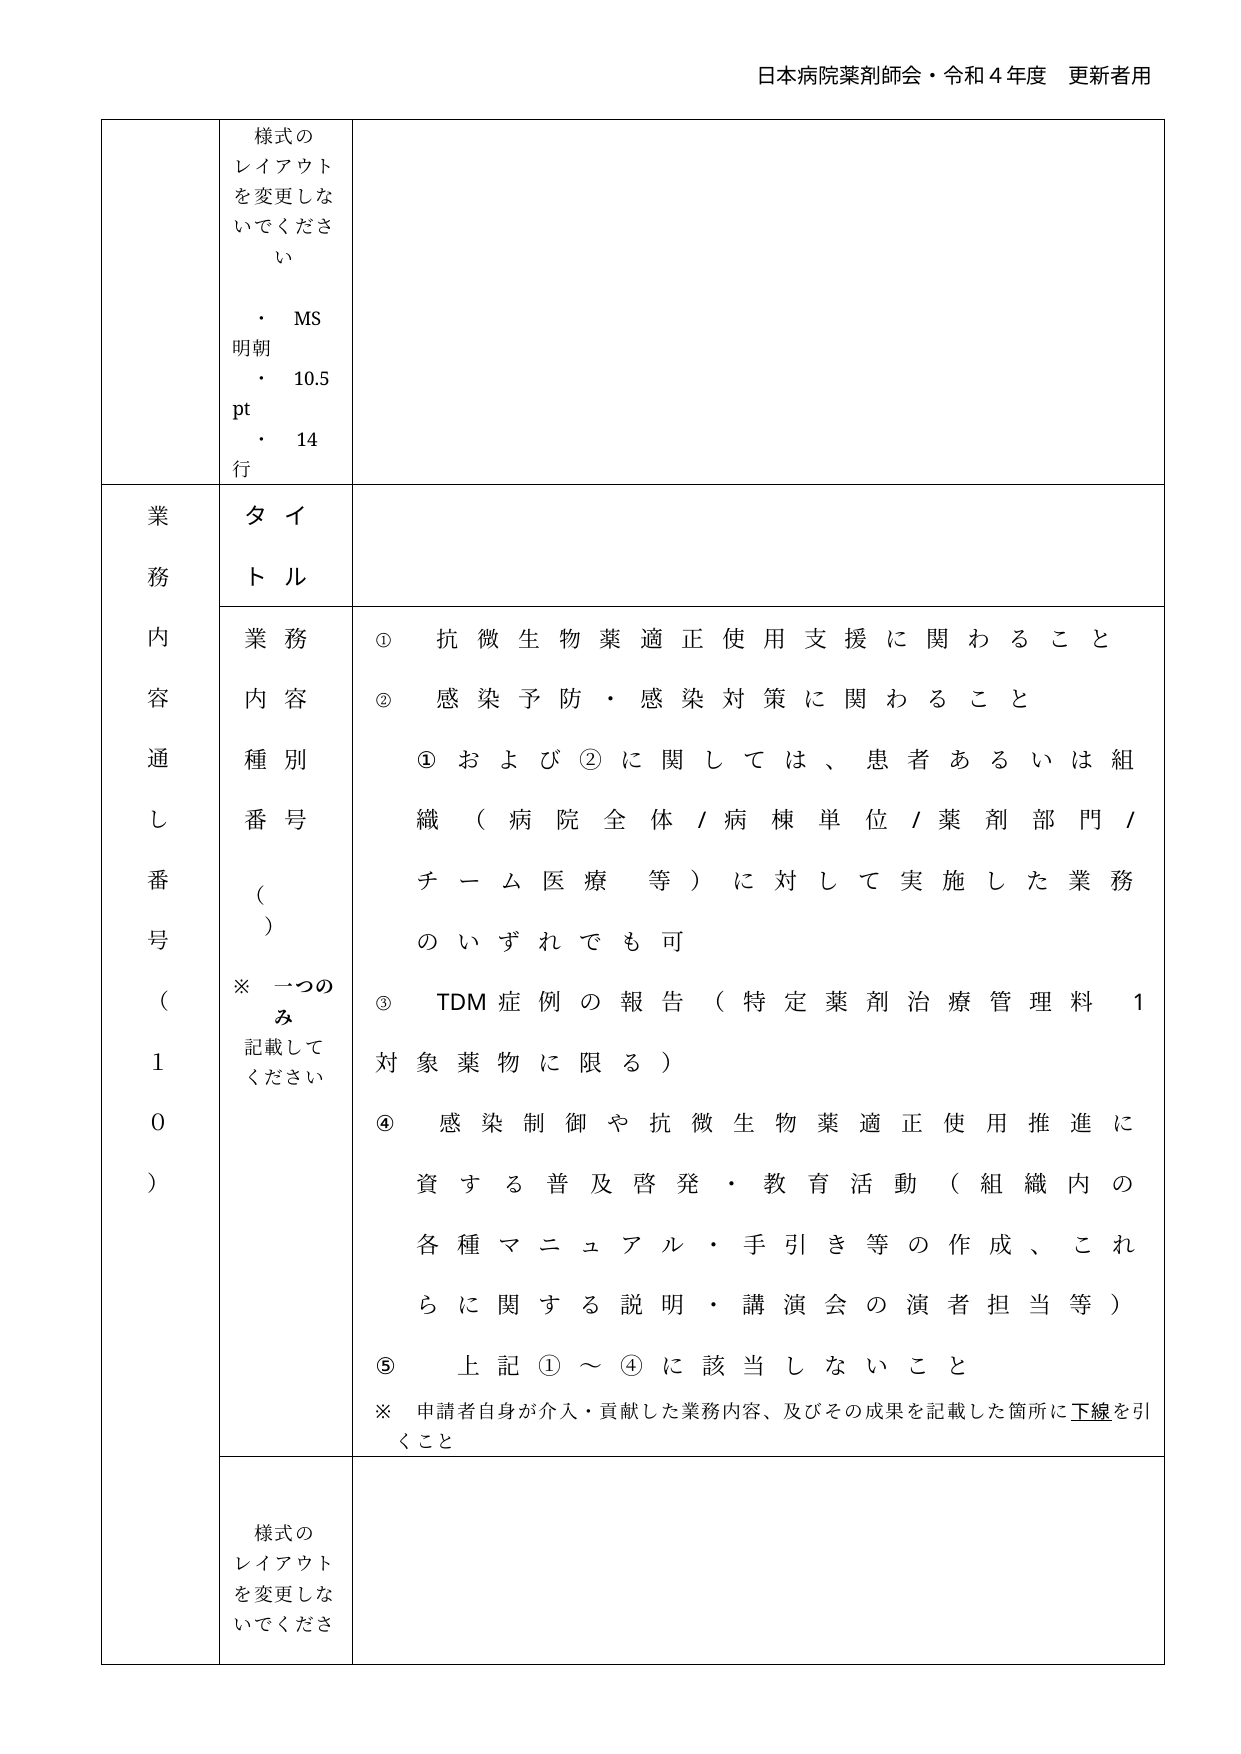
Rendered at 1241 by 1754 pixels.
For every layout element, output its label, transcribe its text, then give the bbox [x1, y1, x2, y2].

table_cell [220, 120, 352, 483]
table_cell [353, 120, 1164, 483]
table_cell タイトル [220, 485, 352, 606]
table_cell ① 抗微生物薬適正使用支援に関わること ② 感染予防・感染対策に関わること ①および②に関しては、患者あるいは組織（病院全体/病棟単位/薬剤部門/ チーム医療 等）に対して実施した業務のいずれでも可 ③ TDM症例の報告（特定薬剤治療管理料 1対象薬物に限る） ④ 感染制御や抗微生物薬適正使用推進に資する普及啓発・教育活動（組織内の 各種マニュアル・手引き等の作成、これらに関する説明・講演会の演者担当等） ⑤ 上記①〜④に該当しないこと ※ 申請者自身が介入・貢献した業務内容、及びその成果を記載した箇所に下線を引くこと [353, 607, 1164, 1456]
table_cell 業務内容種別番号 （ ） ※ 一つのみ 記載して ください [220, 607, 352, 1456]
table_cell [220, 1457, 352, 1664]
table_cell [353, 485, 1164, 606]
table_cell [353, 1457, 1164, 1664]
table_cell 業務内容 通し番号 （１０） [102, 485, 219, 1664]
